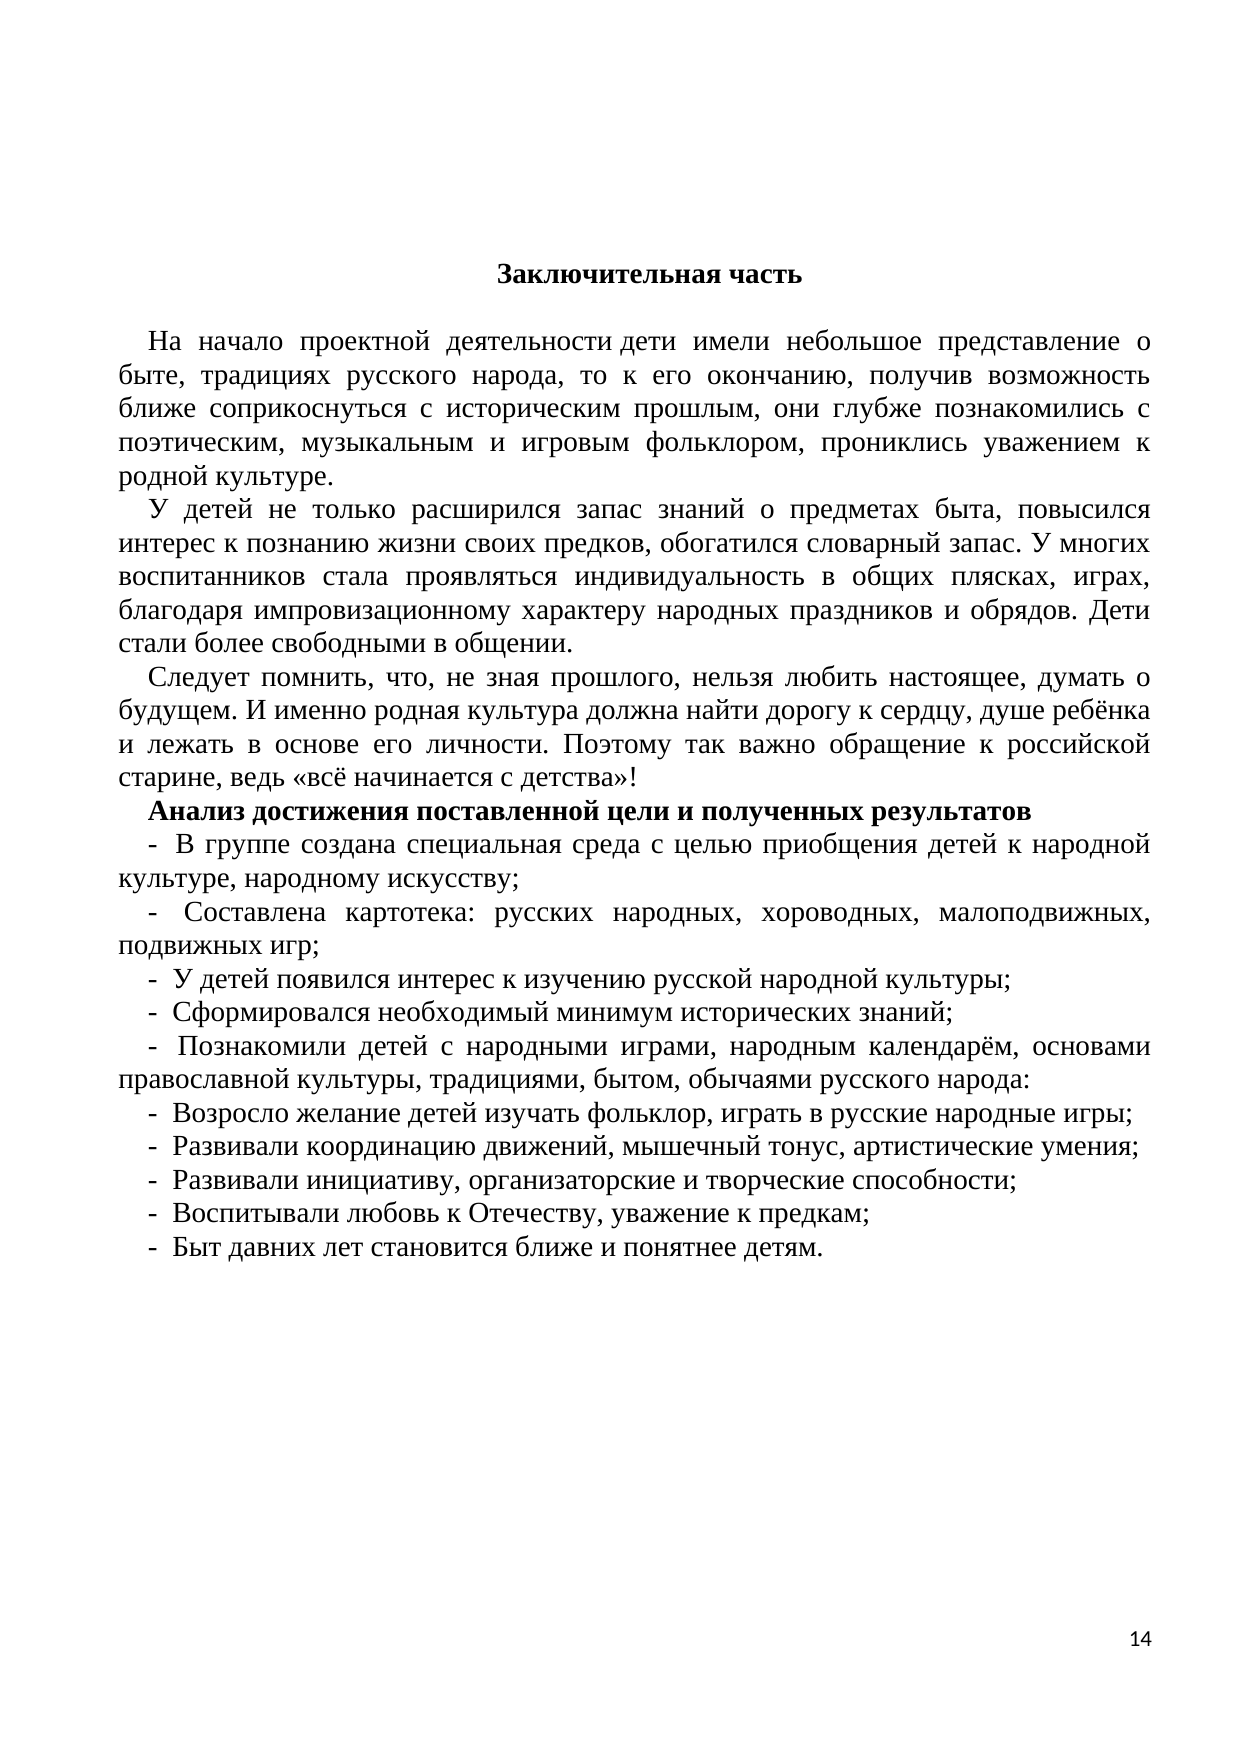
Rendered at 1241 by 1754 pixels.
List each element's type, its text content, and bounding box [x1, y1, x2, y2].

text - У детей появился интерес к изучению русской народной культуры; [118, 961, 1152, 994]
text - Развивали координацию движений, мышечный тонус, артистические умения; [118, 1128, 1152, 1162]
text - Сформировался необходимый минимум исторических знаний; [118, 994, 1152, 1028]
text - Познакомили детей с народными играми, народным календарём, основами православной культуры, традициями, бытом, обычаями русского народа: [118, 1028, 1152, 1095]
text - Возросло желание детей изучать фольклор, играть в русские народные игры; [118, 1095, 1152, 1128]
text У детей не только расширился запас знаний о предметах быта, повысился интерес к познанию жизни своих предков, обогатился словарный запас. У многих воспитанников стала проявляться индивидуальность в общих плясках, играх, благодаря импровизационному характеру народных праздников и обрядов. Дети стали более свободными в общении. [118, 491, 1152, 659]
text Анализ достижения поставленной цели и полученных результатов [118, 793, 1152, 827]
text - В группе создана специальная среда с целью приобщения детей к народной культуре, народному искусству; [118, 827, 1152, 894]
text - Развивали инициативу, организаторские и творческие способности; [118, 1162, 1152, 1196]
text - Воспитывали любовь к Отечеству, уважение к предкам; [118, 1196, 1152, 1229]
text - Составлена картотека: русских народных, хороводных, малоподвижных, подвижных игр; [118, 894, 1152, 961]
text - Быт давних лет становится ближе и понятнее детям. [118, 1229, 1152, 1263]
text На начало проектной деятельности дети имели небольшое представление о быте, традициях русского народа, то к его окончанию, получив возможность ближе соприкоснуться с историческим прошлым, они глубже познакомились с поэтическим, музыкальным и игровым фольклором, прониклись уважением к родной культуре. [118, 323, 1152, 491]
text Заключительная часть [118, 256, 1152, 290]
text Следует помнить, что, не зная прошлого, нельзя любить настоящее, думать о будущем. И именно родная культура должна найти дорогу к сердцу, душе ребёнка и лежать в основе его личности. Поэтому так важно обращение к российской старине, ведь «всё начинается с детства»! [118, 659, 1152, 793]
